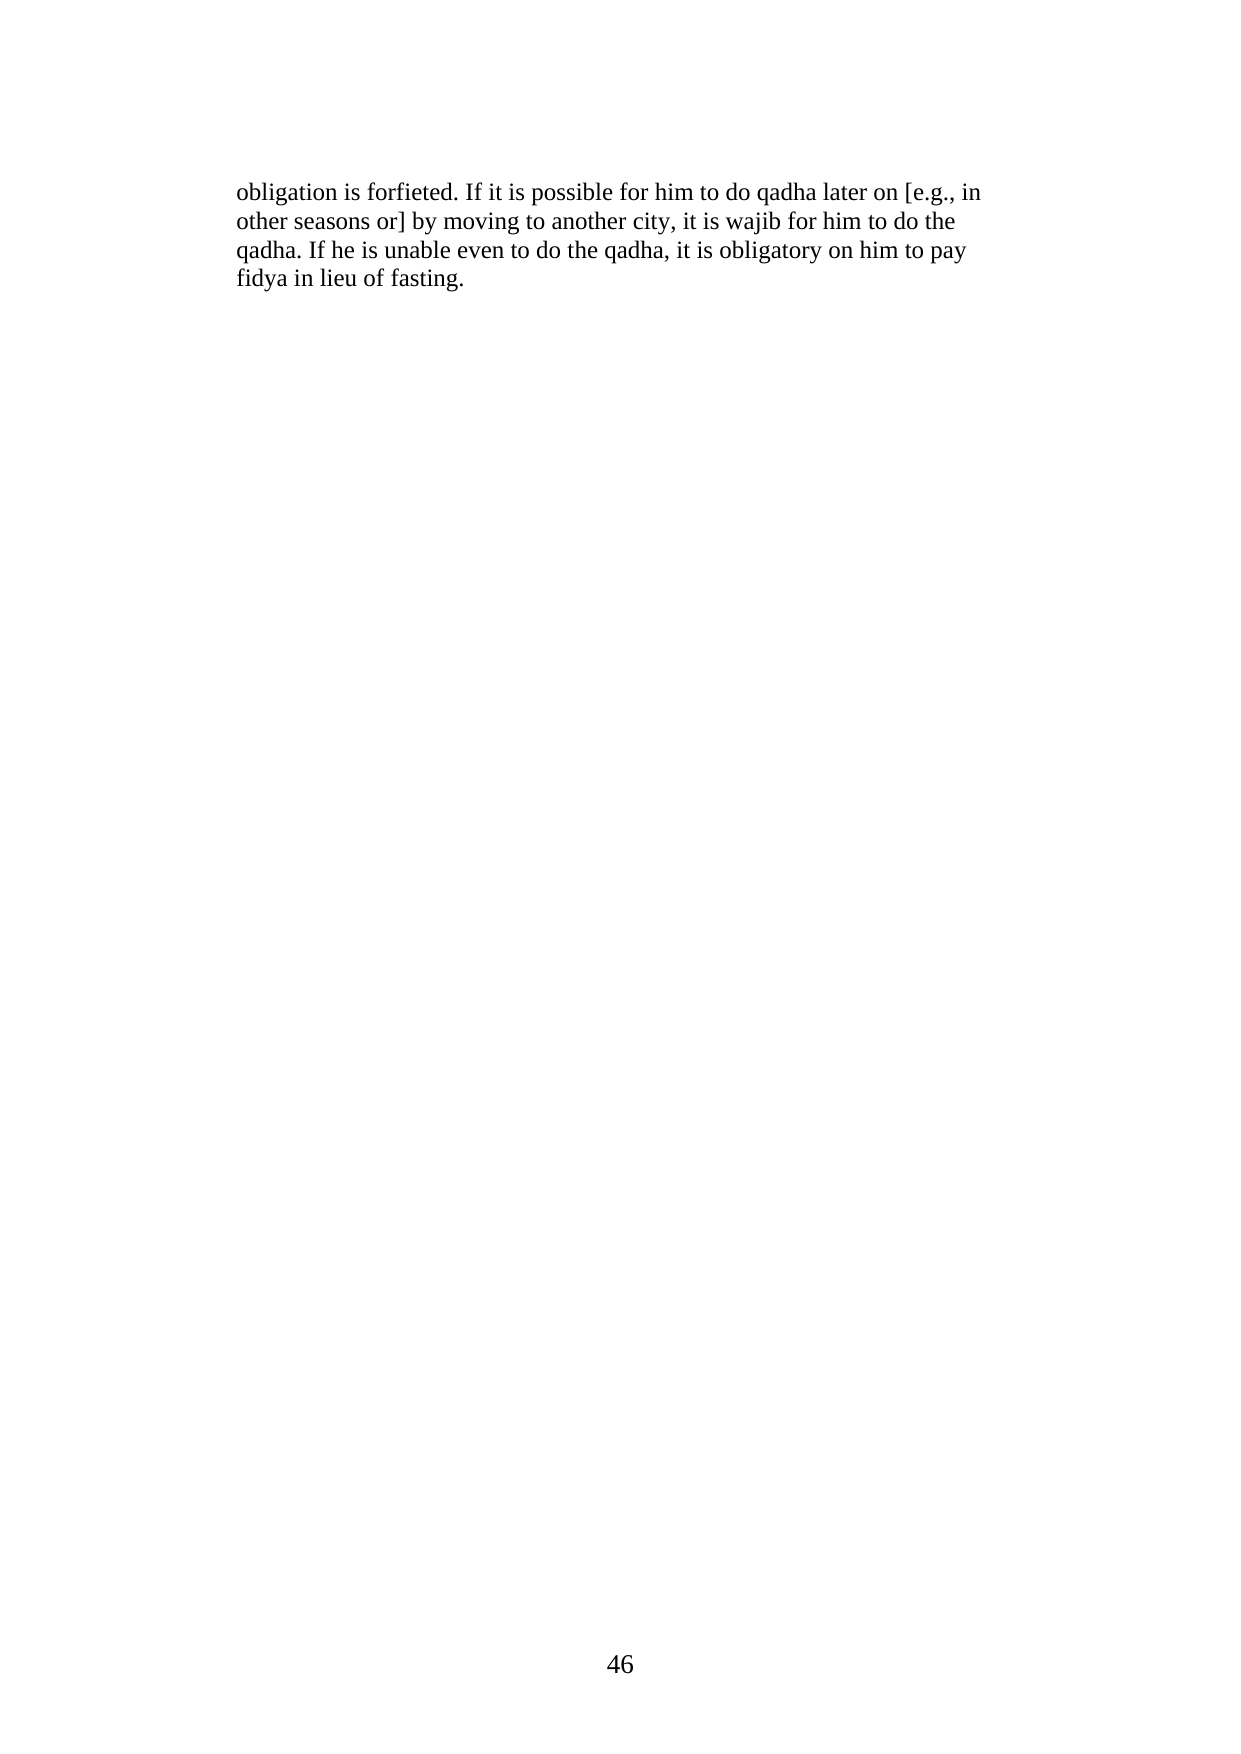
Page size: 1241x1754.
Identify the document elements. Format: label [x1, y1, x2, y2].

text [236, 177, 1004, 292]
